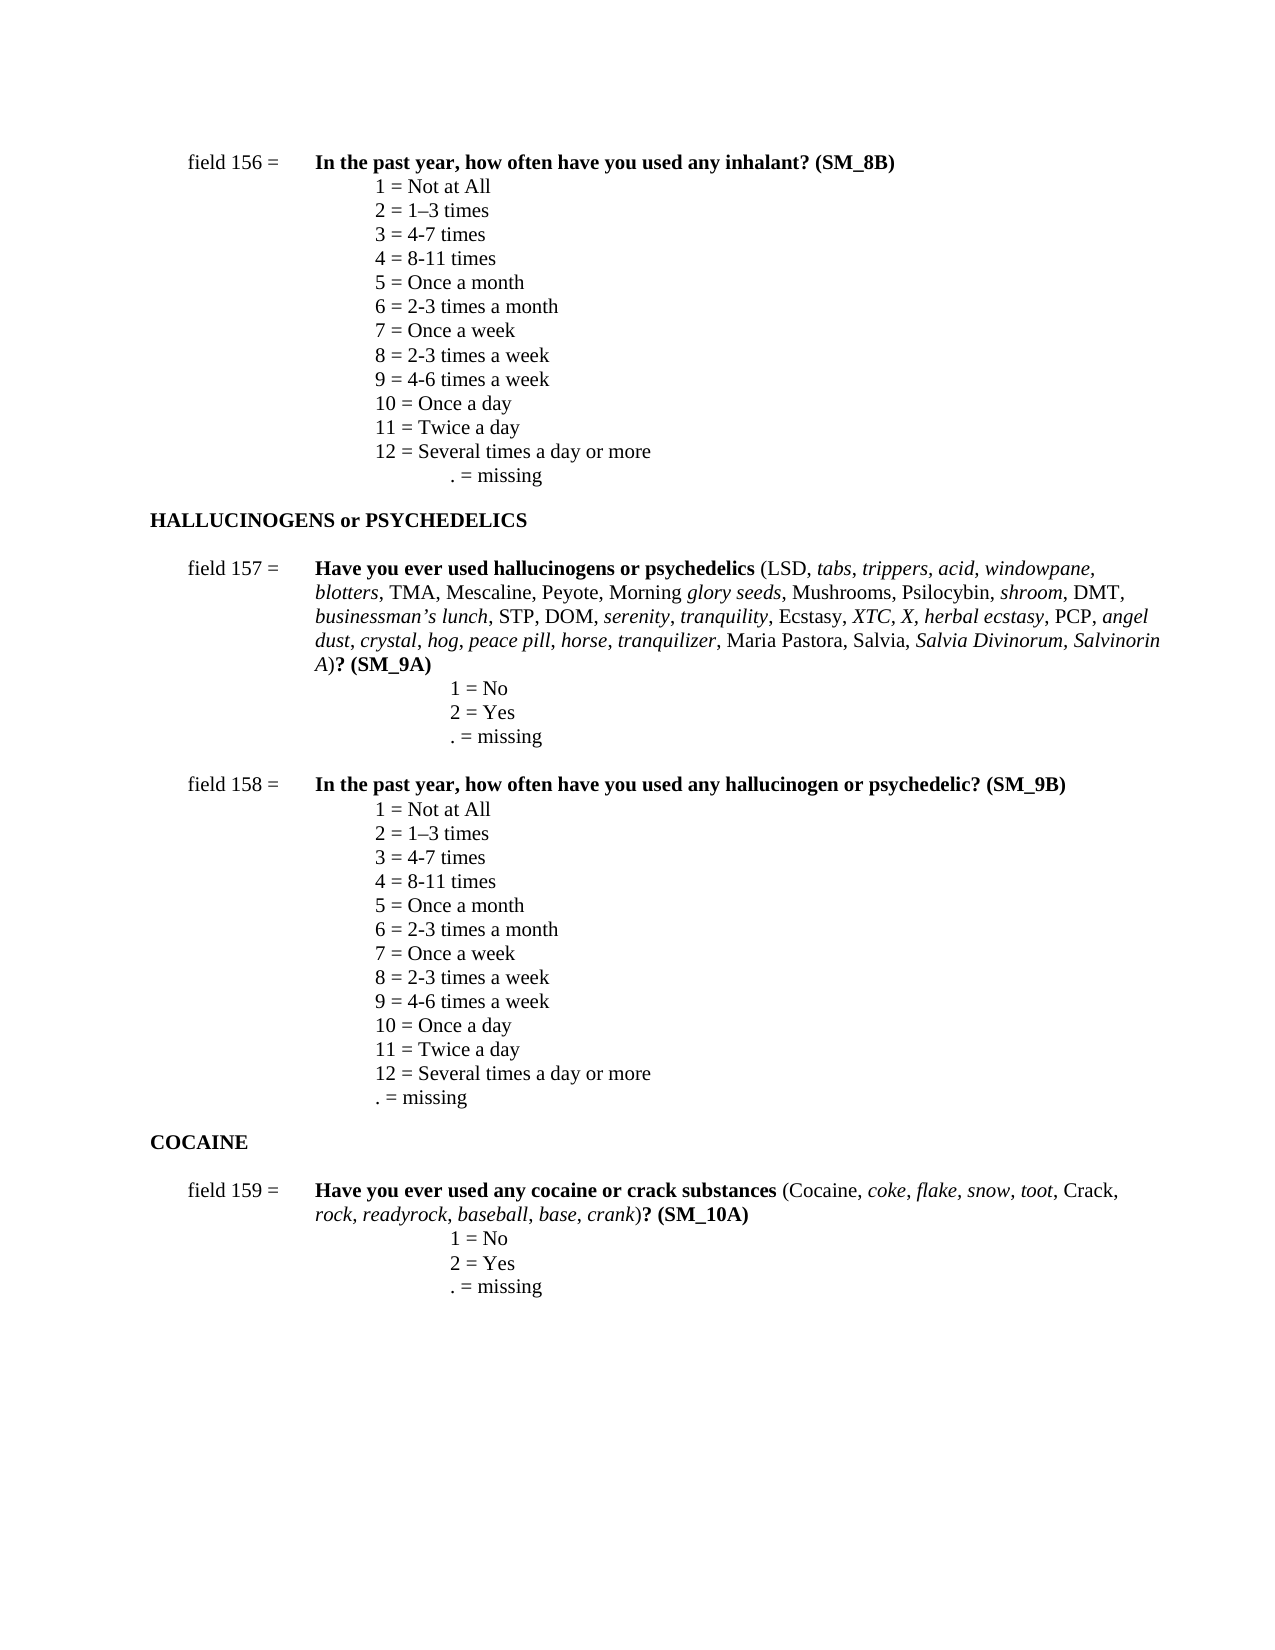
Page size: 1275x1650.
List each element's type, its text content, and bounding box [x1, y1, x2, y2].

text 10 = Once a day [375, 1013, 1162, 1037]
subtitle HALLUCINOGENS or PSYCHEDELICS [150, 508, 1162, 532]
text 4 = 8-11 times [375, 869, 1162, 893]
text 1 = No [225, 1226, 1162, 1250]
list Have you ever used hallucinogens or psychedelics (LSD, tabs, trippers, acid, windowpane, blotters, TMA, Mescaline, Peyote, Morning glory seeds, Mushrooms, Psilocybin, shroom, DMT, businessman’s lunch, STP, DOM, serenity, tranquility, Ecstasy, XTC, X, herbal ecstasy, PCP, angel dust, crystal, hog, peace pill, horse, tranquilizer, Maria Pastora, Salvia, Salvia Divinorum, Salvinorin A)? (SM_9A) [187, 556, 1162, 676]
text 6 = 2-3 times a month [375, 294, 1162, 318]
text . = missing [225, 1085, 1162, 1109]
text 3 = 4-7 times [375, 844, 1162, 869]
text 1 = Not at All [375, 796, 1162, 821]
text 5 = Once a month [375, 893, 1162, 917]
text 1 = Not at All [375, 174, 1162, 198]
text 8 = 2-3 times a week [375, 342, 1162, 367]
text 8 = 2-3 times a week [375, 965, 1162, 989]
text 12 = Several times a day or more [375, 439, 1162, 463]
text 2 = Yes [225, 700, 1162, 724]
text 7 = Once a week [375, 941, 1162, 965]
text 11 = Twice a day [375, 1037, 1162, 1061]
list Have you ever used any cocaine or crack substances (Cocaine, coke, flake, snow, toot, Crack, rock, readyrock, baseball, base, crank)? (SM_10A) [187, 1178, 1162, 1226]
text 2 = 1–3 times [375, 821, 1162, 844]
text 6 = 2-3 times a month [375, 917, 1162, 941]
text 2 = 1–3 times [375, 198, 1162, 222]
text . = missing [225, 724, 1162, 748]
text . = missing [225, 463, 1162, 487]
subtitle COCAINE [150, 1130, 1162, 1154]
text . = missing [225, 1274, 1162, 1298]
text 7 = Once a week [375, 318, 1162, 342]
text 3 = 4-7 times [375, 222, 1162, 246]
text 5 = Once a month [375, 270, 1162, 294]
text 9 = 4-6 times a week [375, 989, 1162, 1013]
list In the past year, how often have you used any inhalant? (SM_8B) [187, 150, 1162, 174]
text 9 = 4-6 times a week [375, 367, 1162, 391]
text 4 = 8-11 times [375, 246, 1162, 270]
text 12 = Several times a day or more [375, 1061, 1162, 1085]
list In the past year, how often have you used any hallucinogen or psychedelic? (SM_9B) [187, 772, 1162, 796]
text 2 = Yes [225, 1250, 1162, 1274]
text 11 = Twice a day [375, 415, 1162, 439]
text 1 = No [225, 676, 1162, 700]
text 10 = Once a day [375, 391, 1162, 415]
